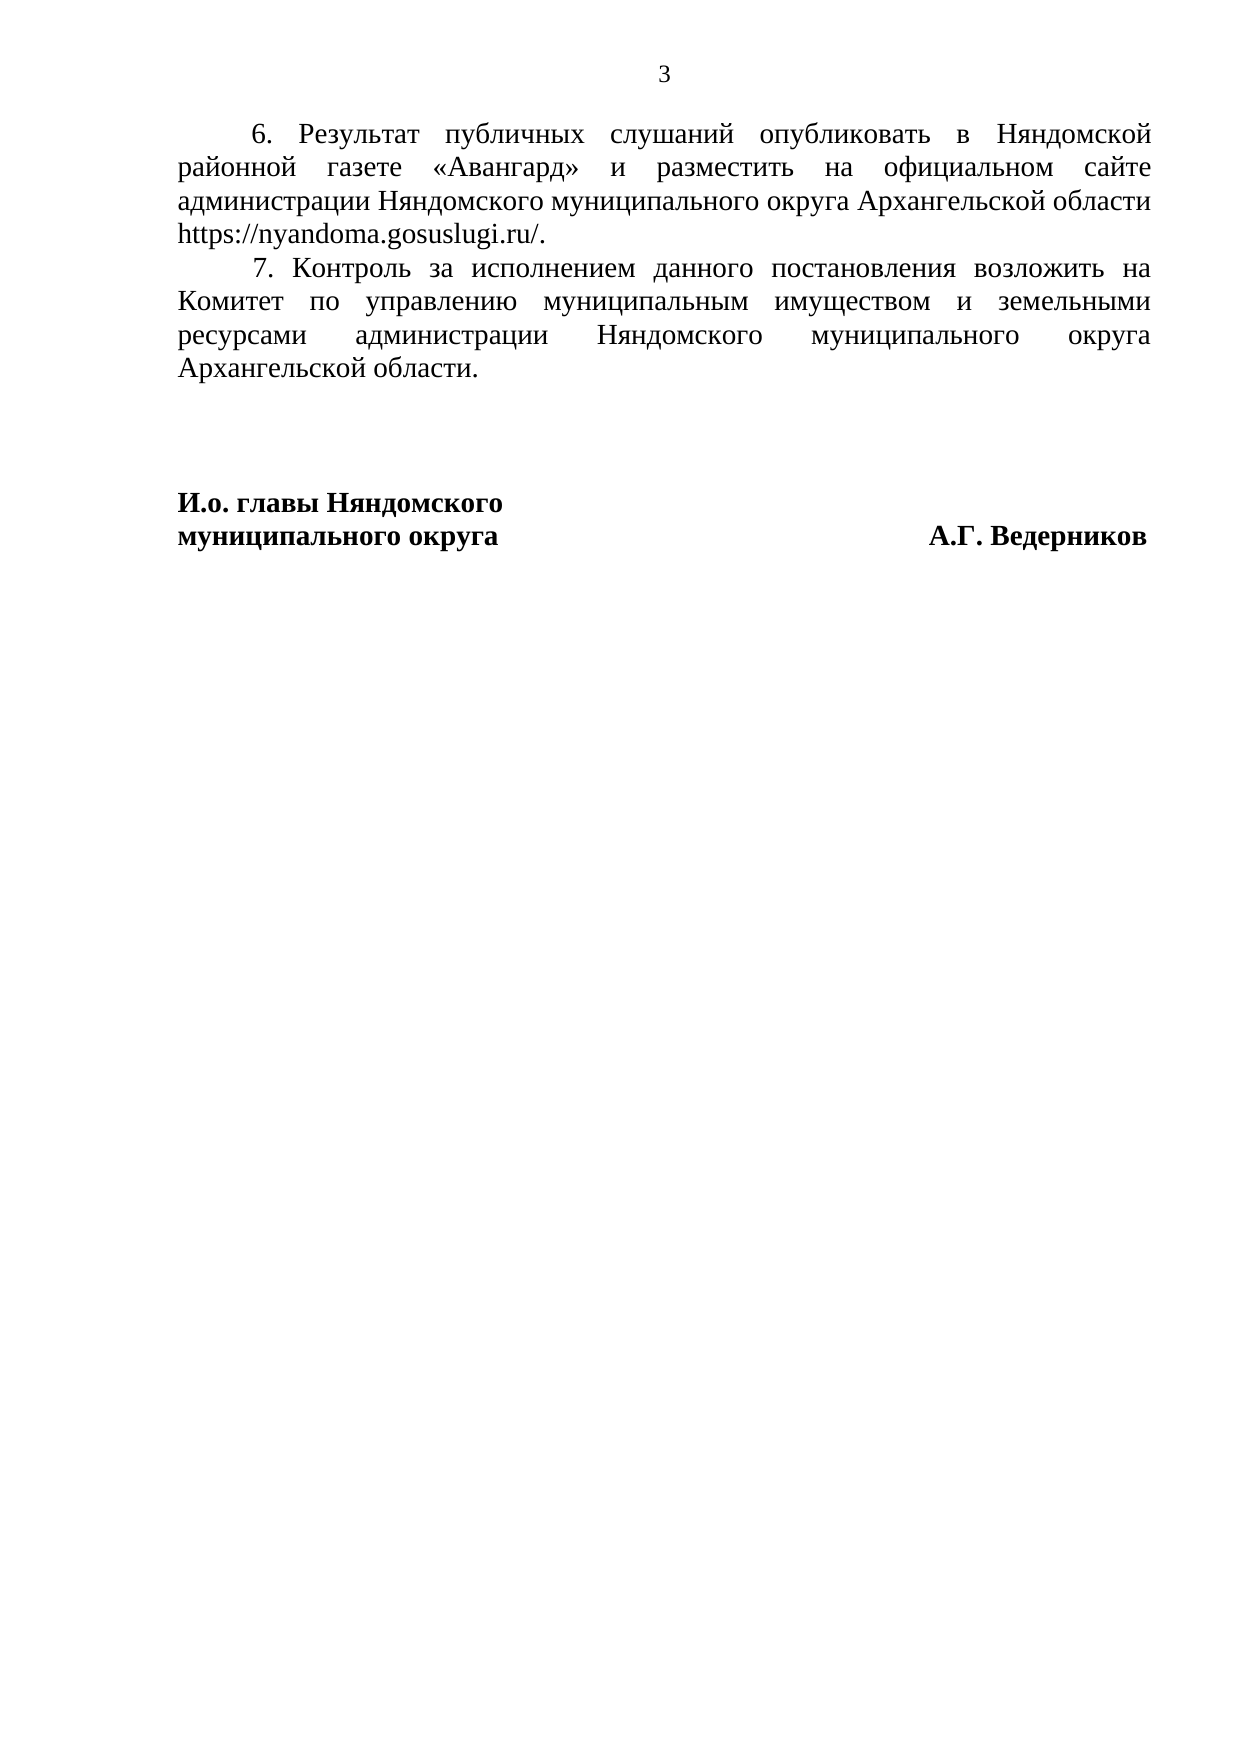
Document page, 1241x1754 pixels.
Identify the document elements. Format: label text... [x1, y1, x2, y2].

text 7. Контроль за исполнением данного постановления возложить на Комитет по управлению муниципальным имуществом и земельными ресурсами администрации Няндомского муниципального округа Архангельской области. [177, 250, 1152, 384]
text муниципального округа А.Г. Ведерников [177, 518, 1152, 552]
list 6. Результат публичных слушаний опубликовать в Няндомской районной газете «Авангард» и разместить на официальном сайте администрации Няндомского муниципального округа Архангельской области https://nyandoma.gosuslugi.ru/. [177, 116, 1152, 250]
text И.о. главы Няндомского [177, 485, 1152, 518]
